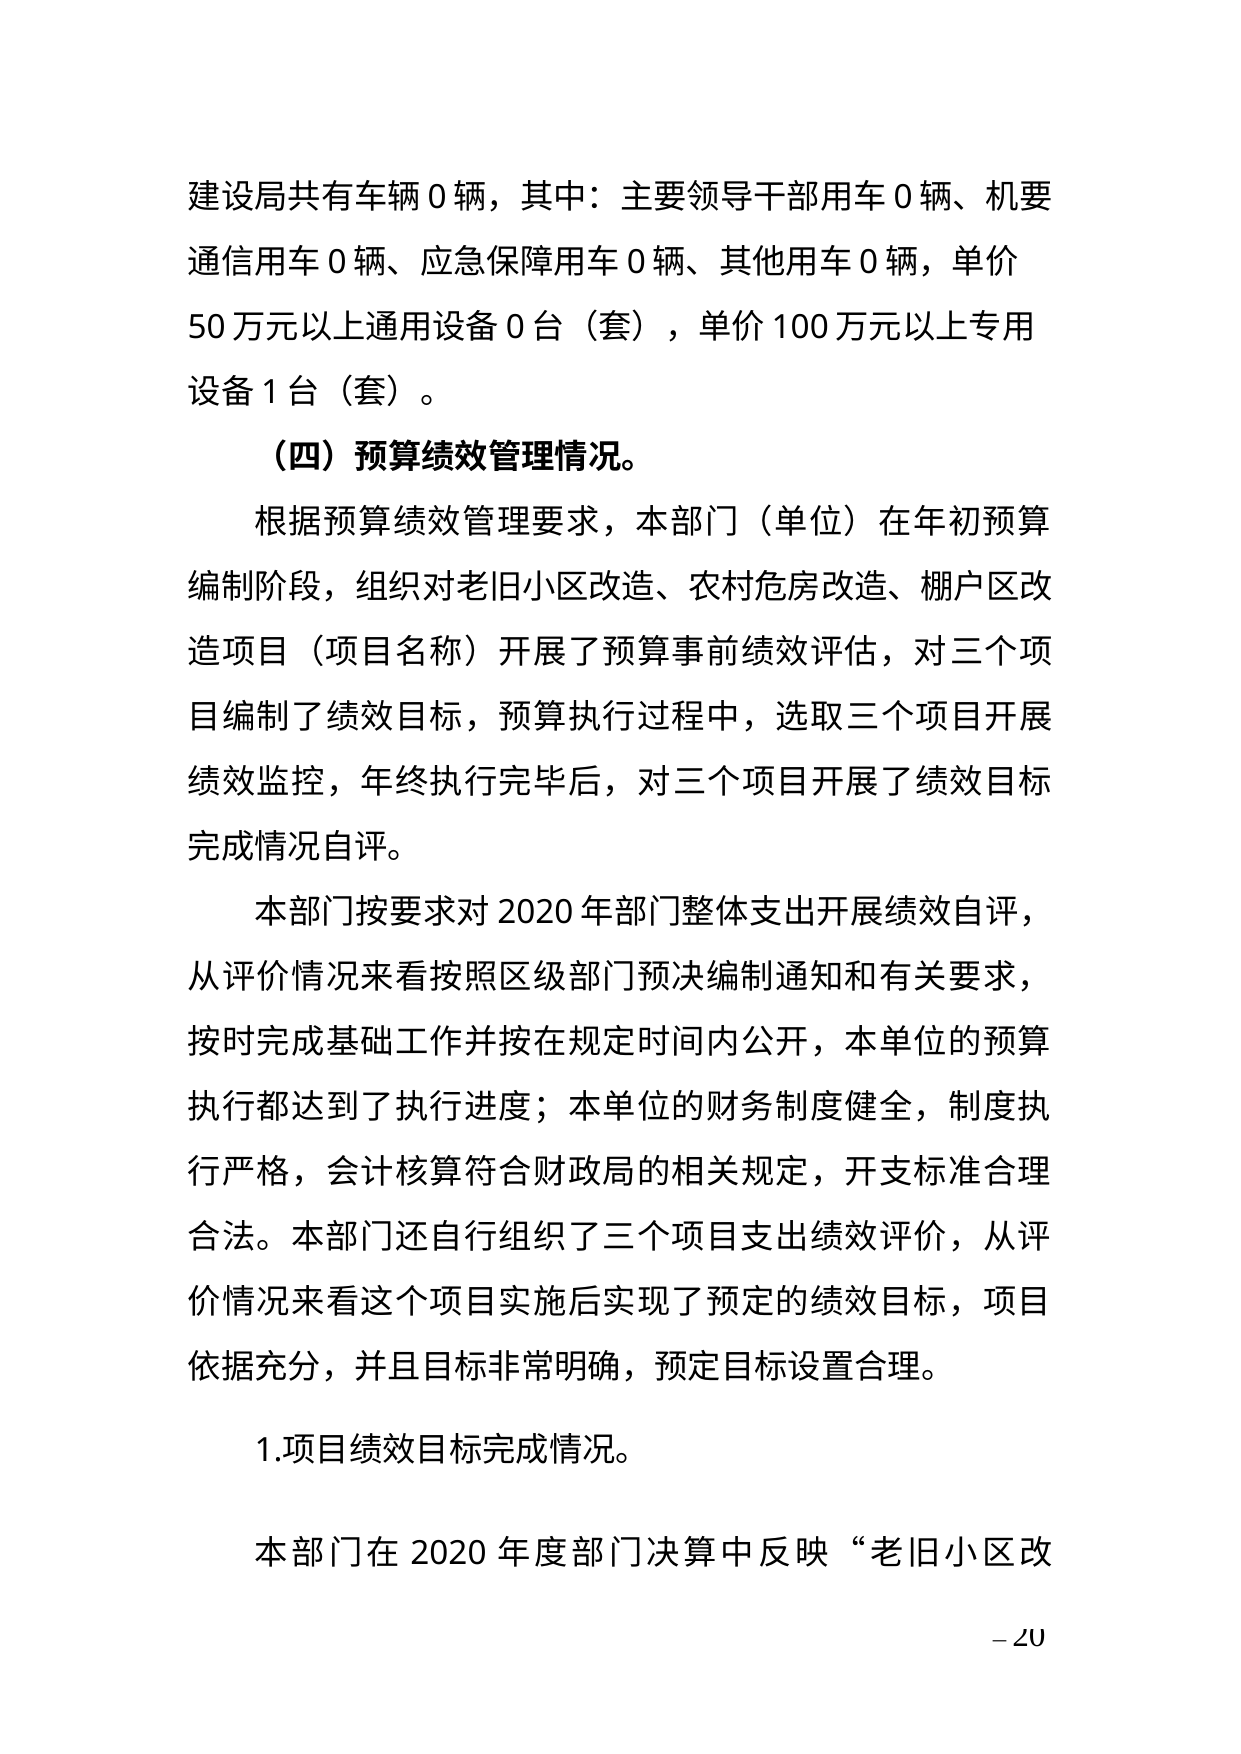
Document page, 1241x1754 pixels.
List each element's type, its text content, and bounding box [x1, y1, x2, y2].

text 根据预算绩效管理要求，本部门（单位）在年初预算编制阶段，组织对老旧小区改造、农村危房改造、棚户区改造项目（项目名称）开展了预算事前绩效评估，对三个项目编制了绩效目标，预算执行过程中，选取三个项目开展绩效监控，年终执行完毕后，对三个项目开展了绩效目标完成情况自评。 [187, 487, 1053, 877]
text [187, 162, 1053, 422]
text 本部门按要求对2020年部门整体支出开展绩效自评，从评价情况来看按照区级部门预决编制通知和有关要求，按时完成基础工作并按在规定时间内公开，本单位的预算执行都达到了执行进度；本单位的财务制度健全，制度执行严格，会计核算符合财政局的相关规定，开支标准合理、合法。本部门还自行组织了三个项目支出绩效评价，从评价情况来看这个项目实施后实现了预定的绩效目标，项目依据充分，并且目标非常明确，预定目标设置合理。 [187, 877, 1053, 1397]
text 1.项目绩效目标完成情况。 [187, 1415, 1053, 1480]
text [187, 1518, 1053, 1583]
text （四）预算绩效管理情况。 [187, 422, 1053, 487]
